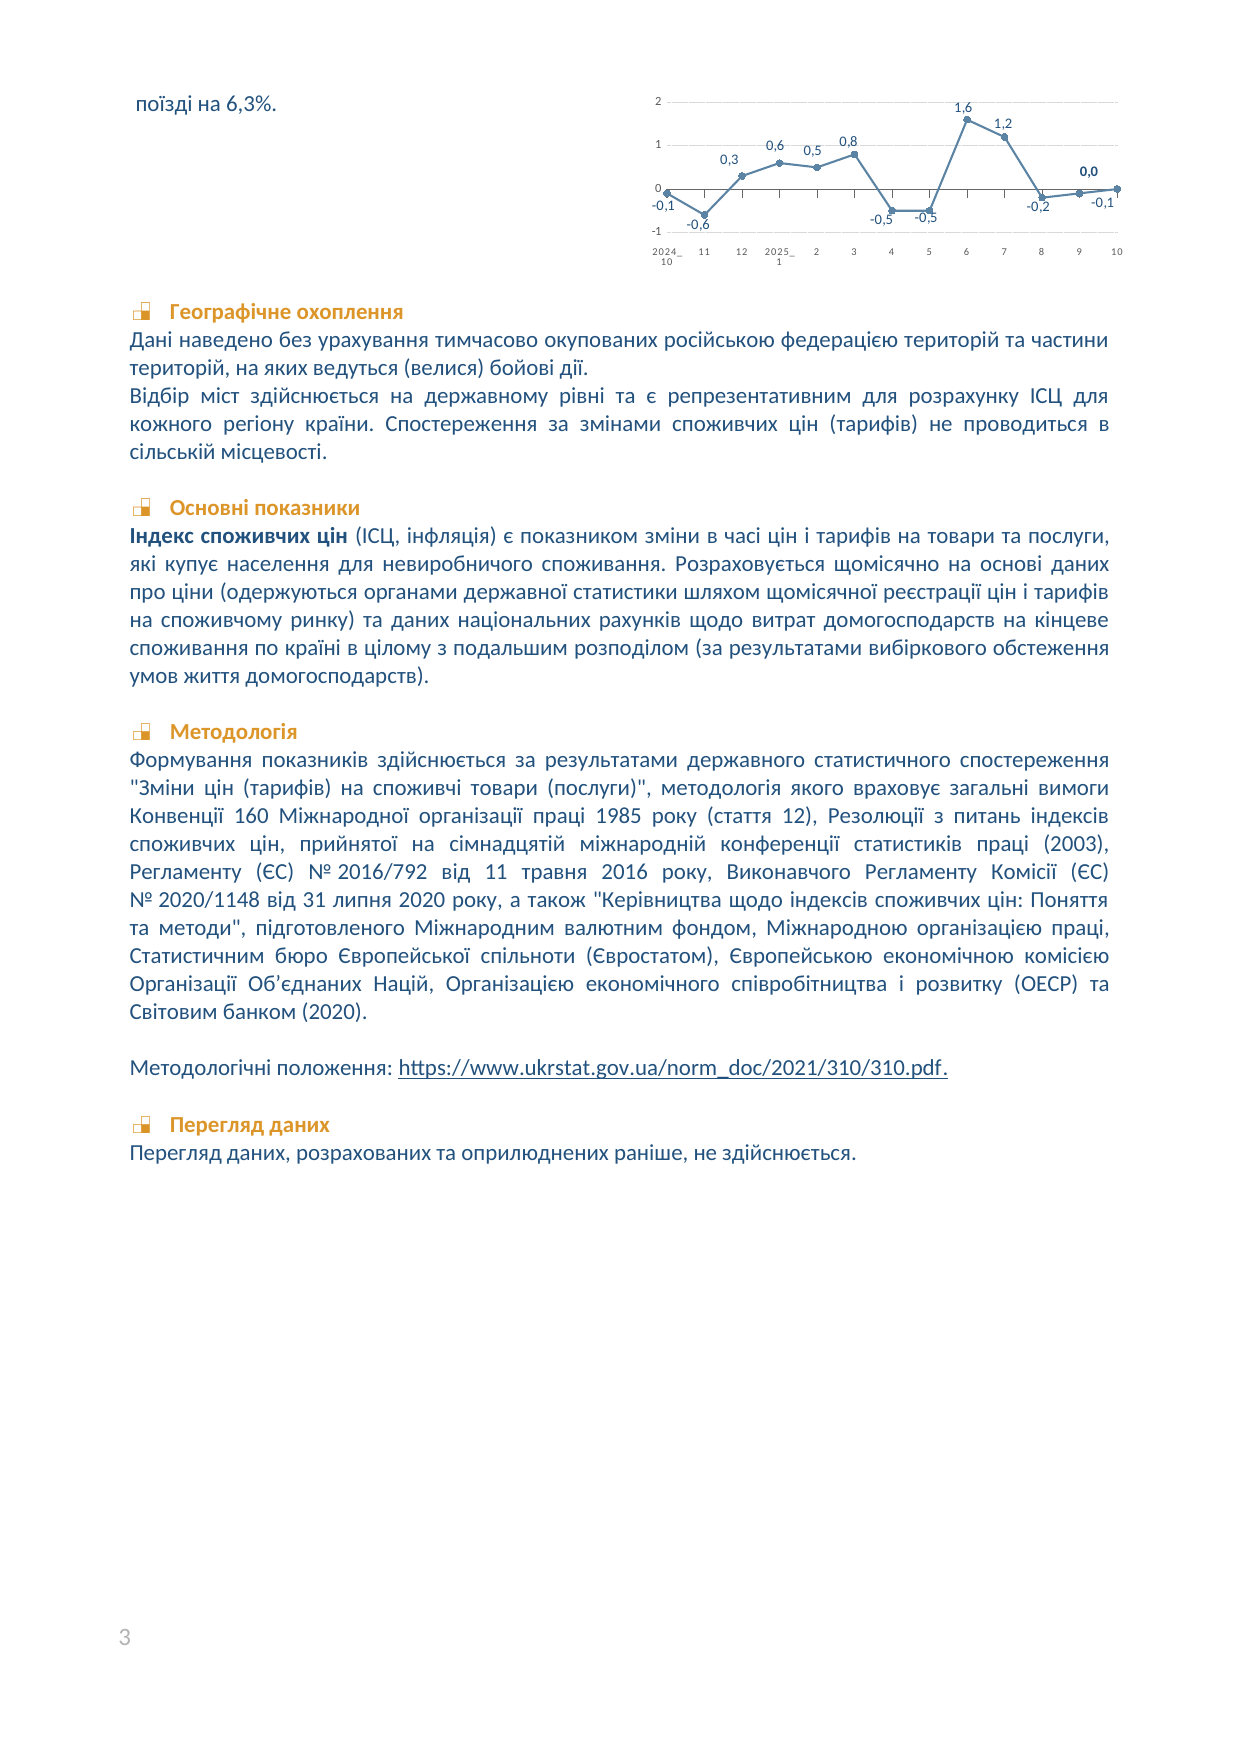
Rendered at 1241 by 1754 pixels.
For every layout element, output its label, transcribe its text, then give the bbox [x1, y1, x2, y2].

table_cell Перегляд даних, розрахованих та оприлюднених раніше, не здійснюється. [118, 1138, 1122, 1166]
picture [133, 723, 150, 740]
picture [133, 302, 150, 320]
table_cell Перегляд даних [118, 1110, 1122, 1138]
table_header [628, 89, 1122, 297]
table_cell Індекс споживчих цін (ІСЦ, інфляція) є показником зміни в часі цін і тарифів на товари та послуги, які купує населення для невиробничого споживання. Розраховується щомісячно на основі даних про ціни (одержуються органами державної статистики шляхом щомісячної реєстрації цін і тарифів на споживчому ринку) та даних національних рахунків щодо витрат домогосподарств на кінцеве споживання по країні в цілому з подальшим розподілом (за результатами вибіркового обстеження умов життя домогосподарств). [118, 521, 1122, 717]
table_cell Формування показників здійснюється за результатами державного статистичного спостереження "Зміни цін (тарифів) на споживчі товари (послуги)", методологія якого враховує загальні вимоги Конвенції 160 Міжнародної організації праці 1985 року (стаття 12), Резолюції з питань індексів споживчих цін, прийнятої на сімнадцятій міжнародній конференції статистиків праці (2003), Регламенту (ЄС) № 2016/792 від 11 травня 2016 року, Виконавчого Регламенту Комісії (ЄС) № 2020/1148 від 31 липня 2020 року, а також "Керівництва щодо індексів споживчих цін: Поняття та методи", підготовленого Міжнародним валютним фондом, Міжнародною організацією праці, Статистичним бюро Європейської спільноти (Євростатом), Європейською економічною комісією Організації Об’єднаних Націй, Організацією економічного співробітництва і розвитку (ОЕСР) та Світовим банком (2020). Методологічні положення: https://www.ukrstat.gov.ua/norm_doc/2021/310/310.pdf. [118, 745, 1122, 1110]
table_cell Географічне охоплення [118, 297, 1122, 325]
picture [133, 1116, 150, 1133]
picture [133, 498, 150, 516]
table_cell Дані наведено без урахування тимчасово окупованих російською федерацією територій та частини територій, на яких ведуться (велися) бойові дії. Відбір міст здійснюється на державному рівні та є репрезентативним для розрахунку ІСЦ для кожного регіону країни. Спостереження за змінами споживчих цін (тарифів) не проводиться в сільській місцевості. [118, 325, 1122, 493]
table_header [118, 89, 627, 297]
table_cell Основні показники [118, 493, 1122, 521]
table_cell Методологія [118, 717, 1122, 745]
